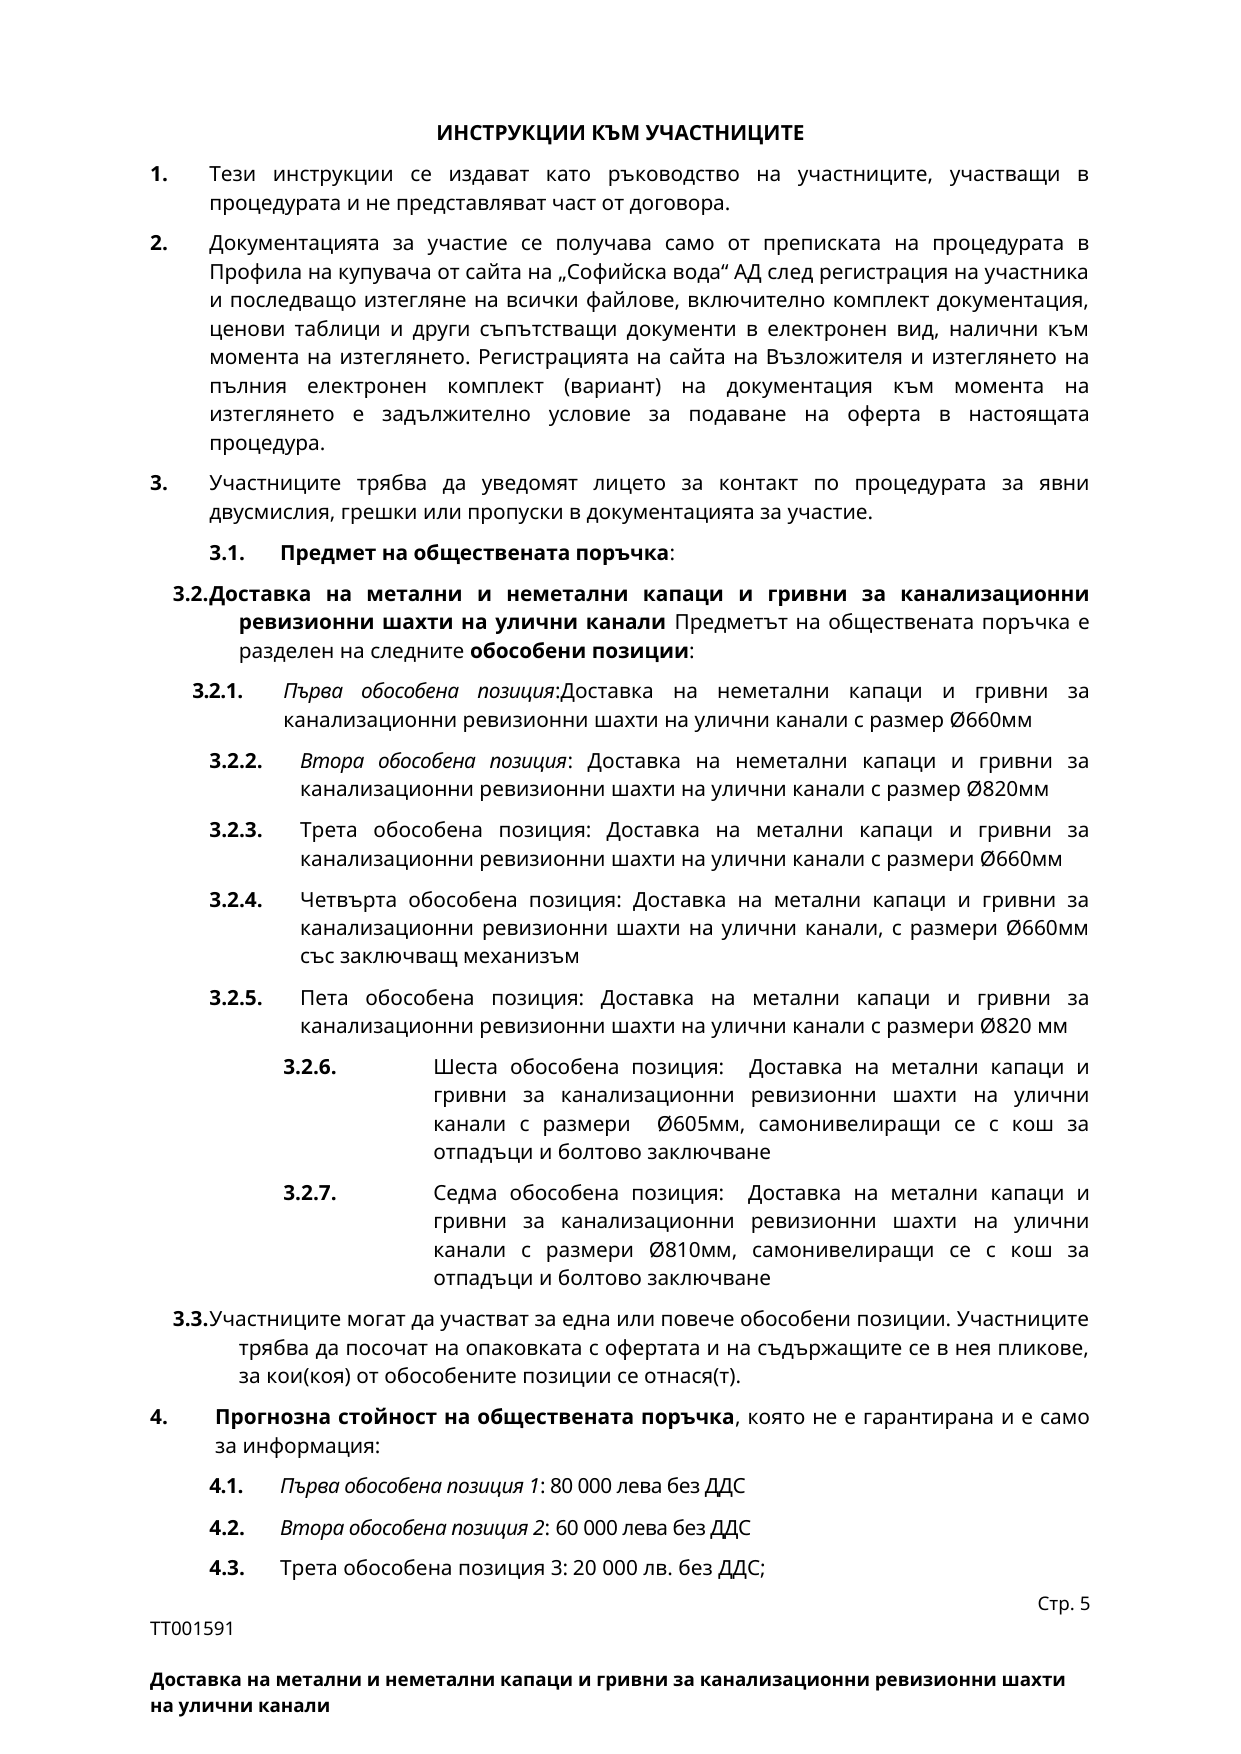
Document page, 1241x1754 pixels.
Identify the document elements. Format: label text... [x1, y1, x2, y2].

list Втора обособена позиция: Доставка на неметални капаци и гривни за канализационни ревизионни шахти на улични канали с размер Ø820мм [209, 746, 1090, 803]
list Първа обособена позиция:Доставка на неметални капаци и гривни за канализационни ревизионни шахти на улични канали с размер Ø660мм [192, 677, 1090, 733]
list Първа обособена позиция 1: 80 000 лева без ДДС [209, 1472, 1090, 1500]
list Участниците трябва да уведомят лицето за контакт по процедурата за явни двусмислия, грешки или пропуски в документацията за участие. [150, 468, 1090, 525]
list Участниците могат да участват за една или повече обособени позиции. Участниците трябва да посочат на опаковката с офертата и на съдържащите се в нея пликове, за кои(коя) от обособените позиции се отнася(т). [173, 1304, 1090, 1390]
list Пета обособена позиция: Доставка на метални капаци и гривни за канализационни ревизионни шахти на улични канали с размери Ø820 мм [209, 983, 1090, 1039]
list Шеста обособена позиция: Доставка на метални капаци и гривни за канализационни ревизионни шахти на улични канали с размери Ø605мм, самонивелиращи се с кош за отпадъци и болтово заключване [283, 1052, 1090, 1166]
list Трета обособена позиция 3: 20 000 лв. без ДДС; [209, 1553, 1090, 1582]
list Трета обособена позиция: Доставка на метални капаци и гривни за канализационни ревизионни шахти на улични канали с размери Ø660мм [209, 815, 1090, 872]
list Втора обособена позиция 2: 60 000 лева без ДДС [209, 1513, 1090, 1541]
text ИНСТРУКЦИИ КЪМ УЧАСТНИЦИТЕ [150, 118, 1090, 147]
list Четвърта обособена позиция: Доставка на метални капаци и гривни за канализационни ревизионни шахти на улични канали, с размери Ø660мм със заключващ механизъм [209, 885, 1090, 970]
list Документацията за участие се получава само от преписката на процедурата в Профила на купувача от сайта на „Софийска вода“ АД след регистрация на участника и последващо изтегляне на всички файлове, включително комплект документация, ценови таблици и други съпътстващи документи в електронен вид, налични към момента на изтеглянето. Регистрацията на сайта на Възложителя и изтеглянето на пълния електронен комплект (вариант) на документация към момента на изтеглянето е задължително условие за подаване на оферта в настоящата процедура. [150, 228, 1090, 456]
list Прогнозна стойност на обществената поръчка, която не е гарантирана и е само за информация: [150, 1402, 1090, 1459]
list Доставка на метални и неметални капаци и гривни за канализационни ревизионни шахти на улични канали Предметът на обществената поръчка е разделен на следните обособени позиции: [173, 579, 1090, 664]
list Тези инструкции се издават като ръководство на участниците, участващи в процедурата и не представляват част от договора. [150, 159, 1090, 216]
list Седма обособена позиция: Доставка на метални капаци и гривни за канализационни ревизионни шахти на улични канали с размери Ø810мм, самонивелиращи се с кош за отпадъци и болтово заключване [283, 1178, 1090, 1292]
list Предмет на обществената поръчка: [209, 538, 1090, 566]
